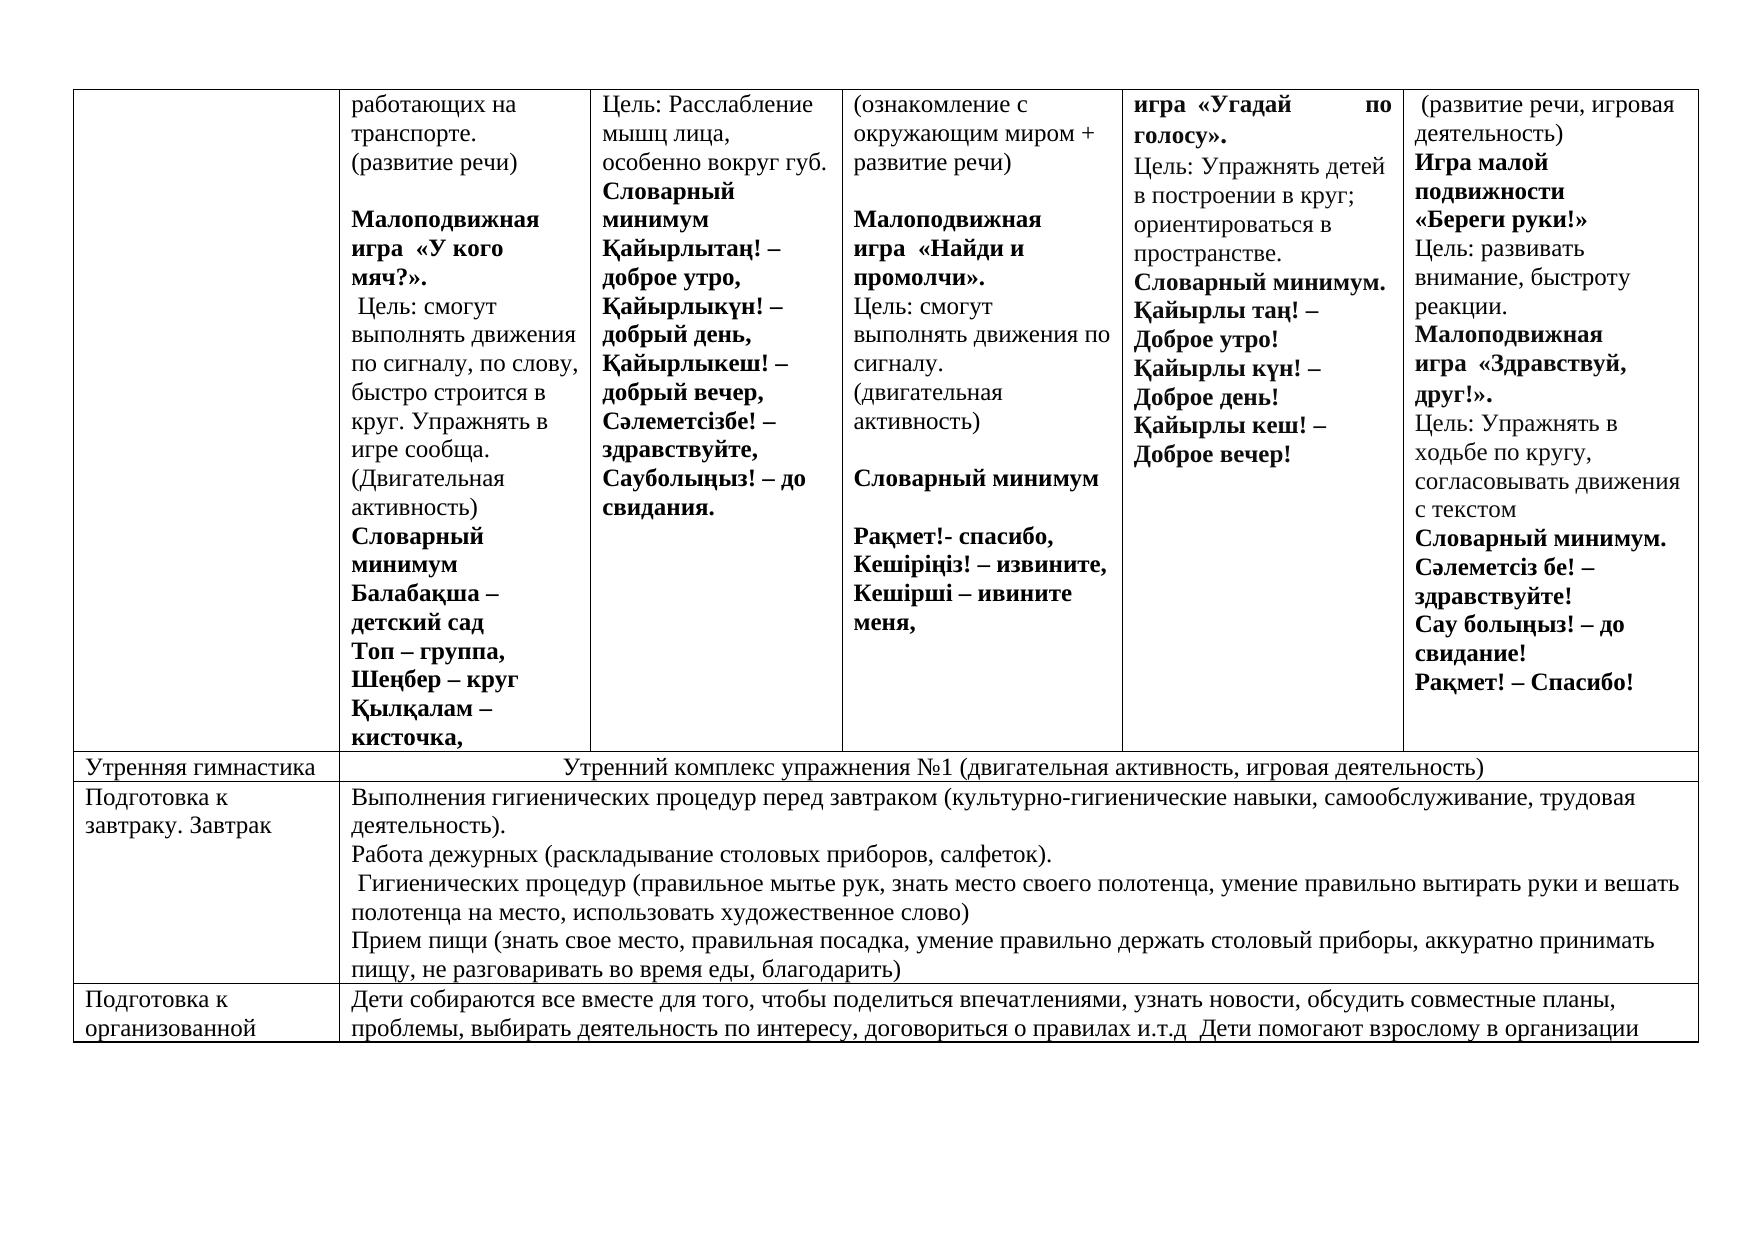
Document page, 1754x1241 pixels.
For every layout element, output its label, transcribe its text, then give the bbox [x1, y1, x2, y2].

table_cell Выполнения гигиенических процедур перед завтраком (культурно-гигиенические навыки, самообслуживание, трудовая деятельность). Работа дежурных (раскладывание столовых приборов, салфеток). Гигиенических процедур (правильное мытье рук, знать место своего полотенца, умение правильно вытирать руки и вешать полотенца на место, использовать художественное слово) Прием пищи (знать свое место, правильная посадка, умение правильно держать столовый приборы, аккуратно принимать пищу, не разговаривать во время еды, благодарить) [340, 782, 1698, 983]
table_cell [74, 984, 339, 1041]
table_cell Утренняя гимнастика [74, 752, 339, 781]
table_cell Подготовка к завтраку. Завтрак [74, 782, 339, 983]
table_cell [591, 90, 842, 751]
table_cell Утренний комплекс упражнения №1 (двигательная активность, игровая деятельность) [340, 752, 1698, 781]
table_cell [340, 90, 590, 751]
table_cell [74, 90, 339, 751]
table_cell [1123, 90, 1403, 751]
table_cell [340, 984, 1698, 1041]
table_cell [843, 90, 1122, 751]
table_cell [1404, 90, 1698, 751]
